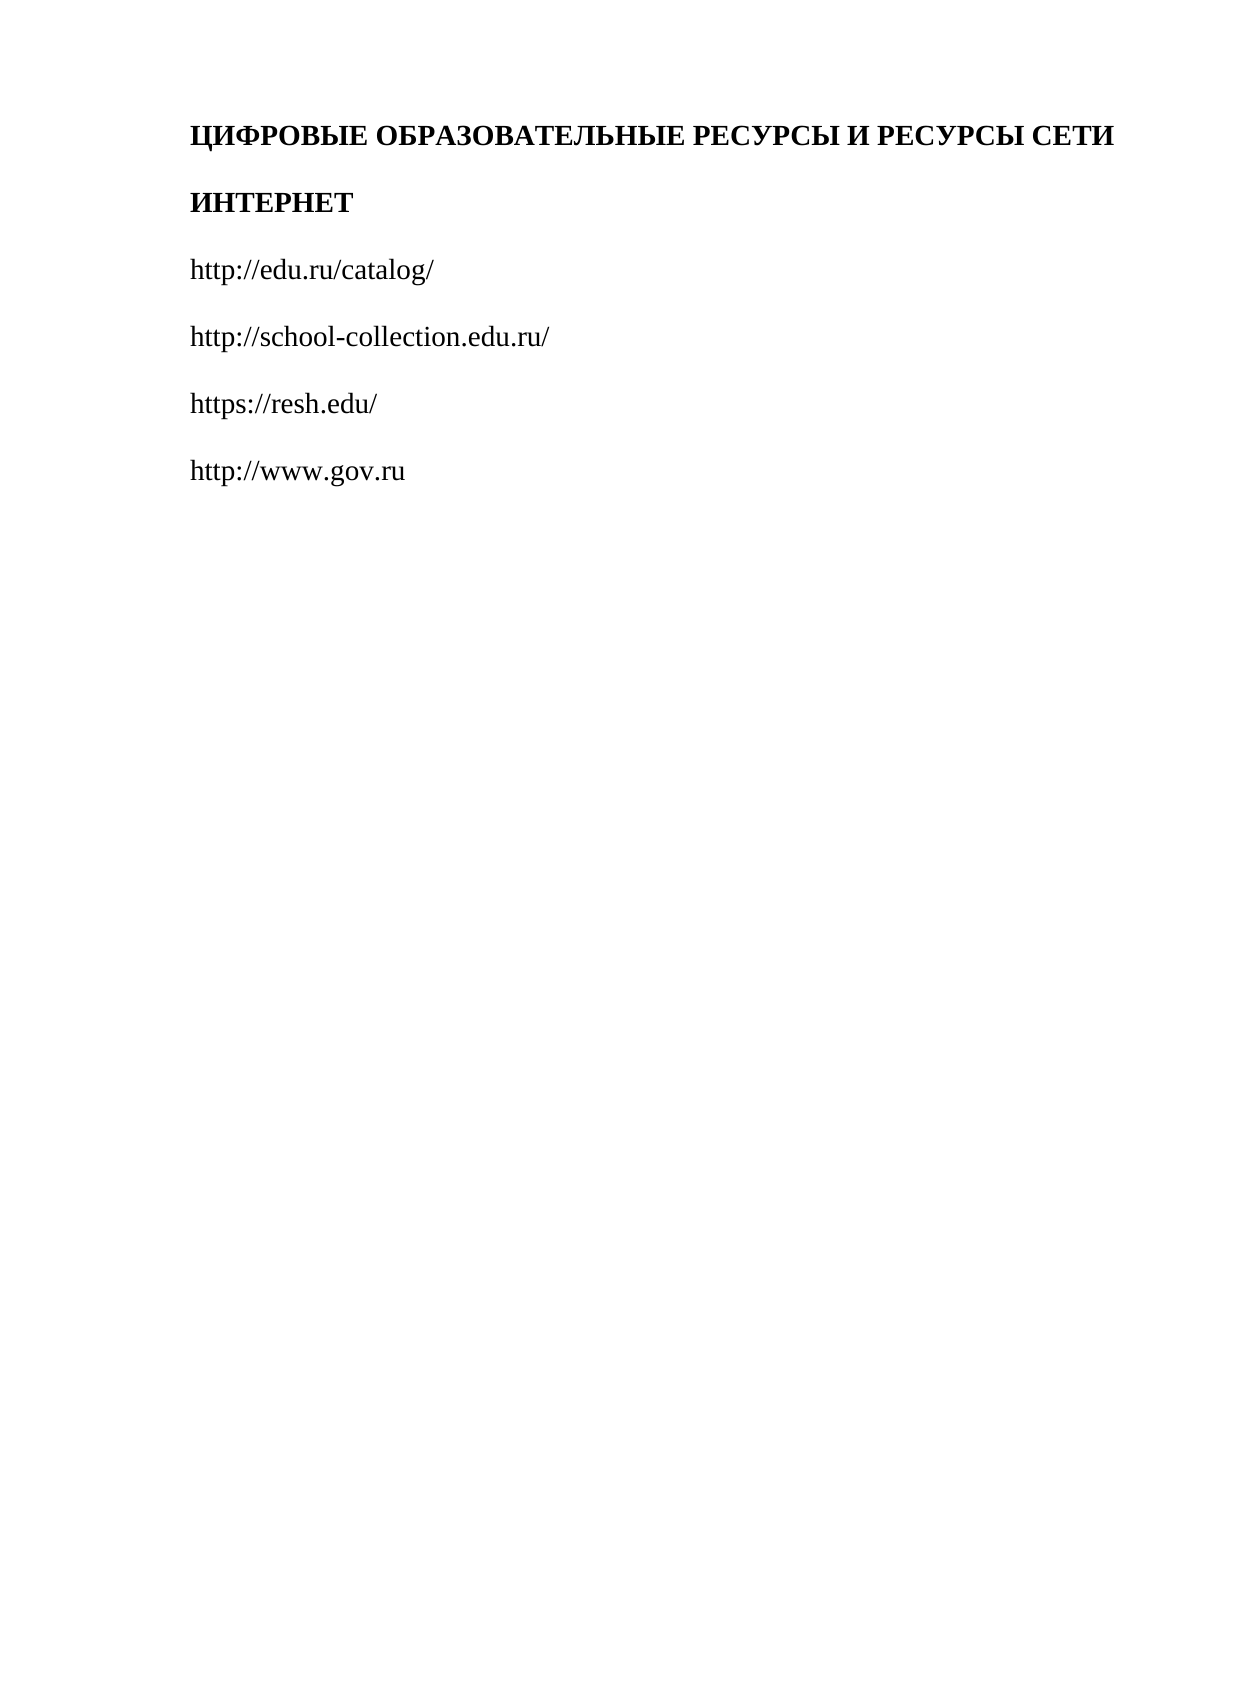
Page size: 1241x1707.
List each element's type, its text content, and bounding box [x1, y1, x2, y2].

text ​​‌http://edu.ru/catalog/ http://school-collection.edu.ru/ https://resh.edu/ http://www.gov.ru‌​ [190, 252, 1152, 487]
text ЦИФРОВЫЕ ОБРАЗОВАТЕЛЬНЫЕ РЕСУРСЫ И РЕСУРСЫ СЕТИ ИНТЕРНЕТ [190, 118, 1152, 219]
